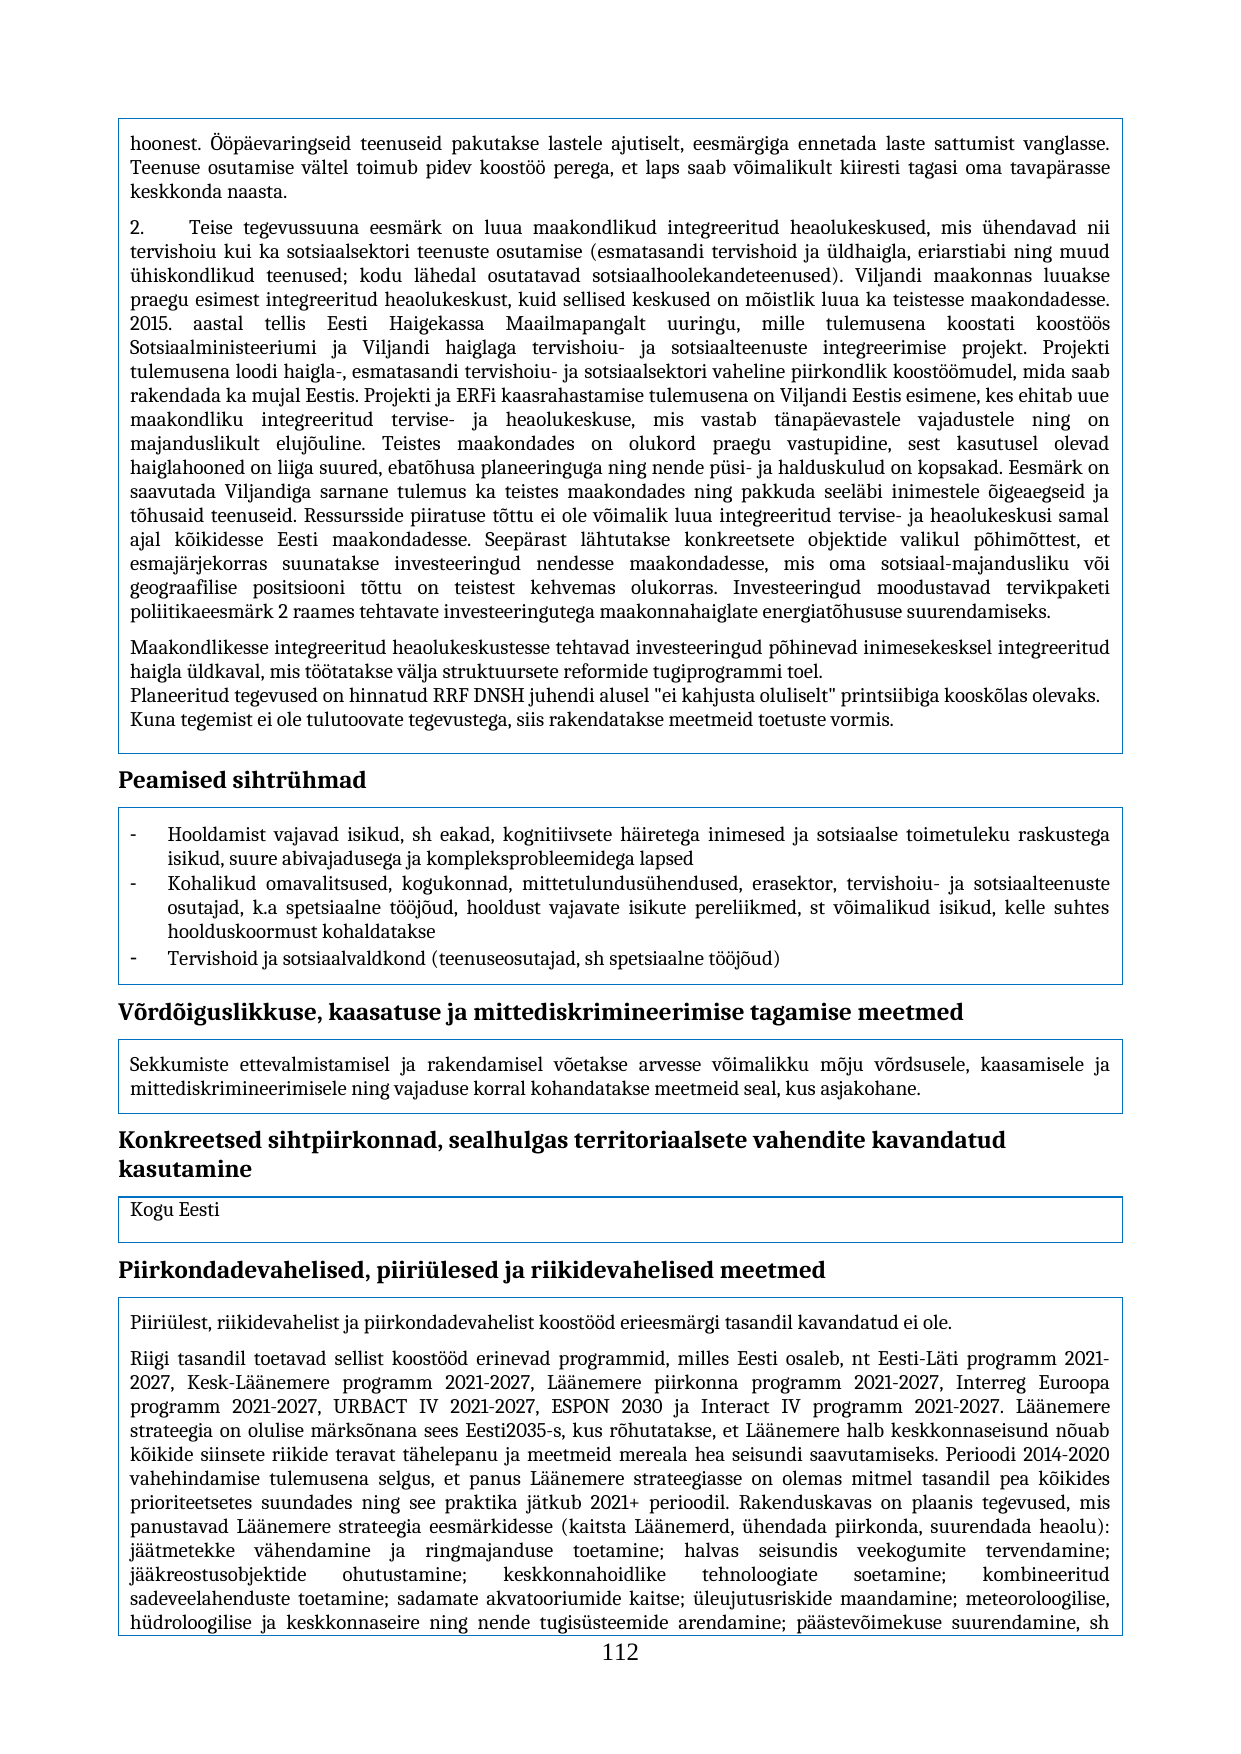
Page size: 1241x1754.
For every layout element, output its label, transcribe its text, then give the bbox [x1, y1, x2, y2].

text Piirkondadevahelised, piiriülesed ja riikidevahelised meetmed [118, 1256, 1122, 1284]
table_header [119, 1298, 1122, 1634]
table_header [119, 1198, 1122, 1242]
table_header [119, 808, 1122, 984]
text Võrdõiguslikkuse, kaasatuse ja mittediskrimineerimise tagamise meetmed [118, 998, 1122, 1026]
text Konkreetsed sihtpiirkonnad, sealhulgas territoriaalsete vahendite kavandatud kasutamine [118, 1126, 1122, 1184]
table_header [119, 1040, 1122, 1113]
text Peamised sihtrühmad [118, 766, 1122, 795]
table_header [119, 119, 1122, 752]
